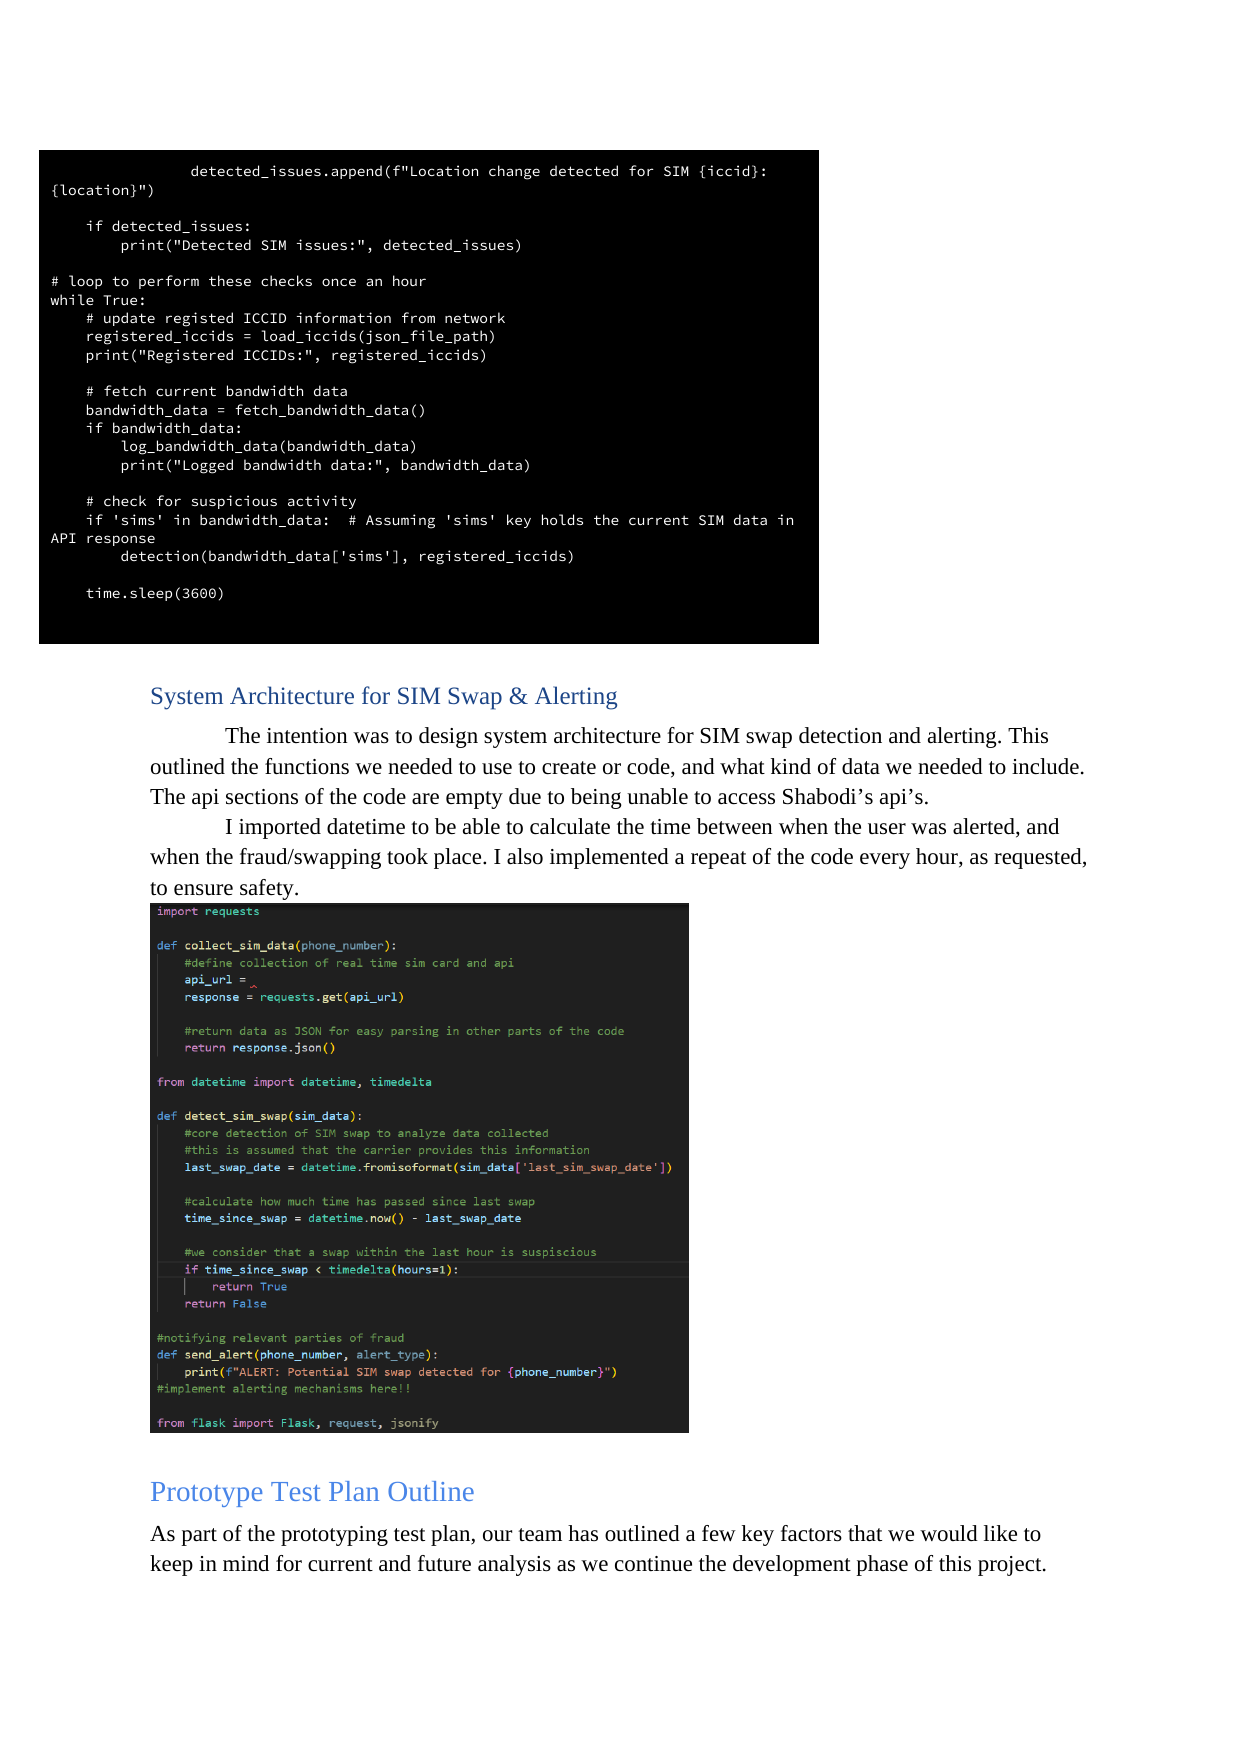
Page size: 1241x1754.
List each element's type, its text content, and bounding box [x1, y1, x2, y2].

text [150, 1520, 1090, 1577]
text The intention was to design system architecture for SIM swap detection and alerting. This outlined the functions we needed to use to create or code, and what kind of data we needed to include. The api sections of the code are empty due to being unable to access Shabodi’s api’s. [150, 723, 1090, 809]
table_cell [41, 152, 817, 642]
text I imported datetime to be able to calculate the time between when the user was alerted, and when the fraud/swapping took place. I also implemented a repeat of the code every hour, as requested, to ensure safety. [150, 813, 1090, 900]
picture [150, 903, 689, 1433]
subtitle Prototype Test Plan Outline [150, 1474, 1090, 1508]
subtitle System Architecture for SIM Swap & Alerting [150, 681, 1090, 710]
